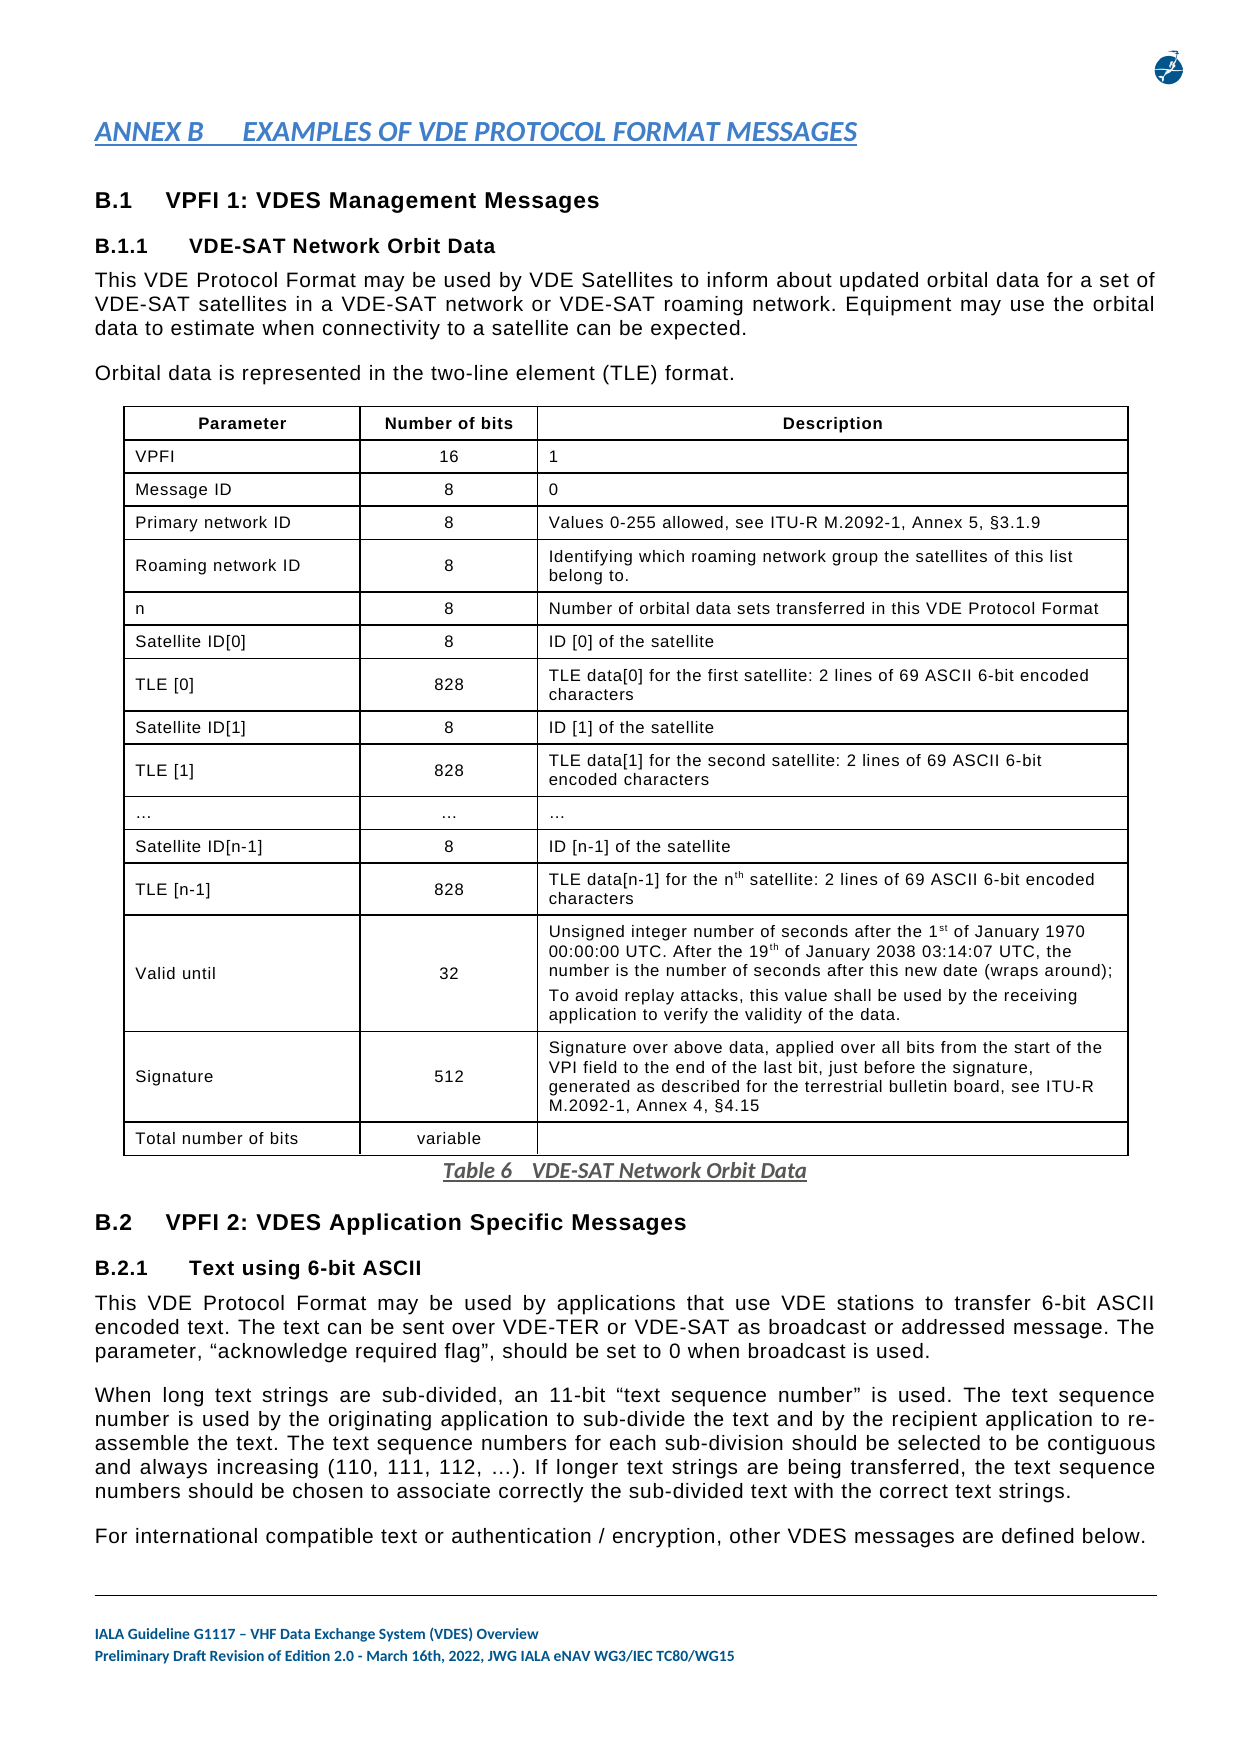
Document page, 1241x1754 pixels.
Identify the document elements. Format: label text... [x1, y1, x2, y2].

table_cell VPFI [125, 441, 359, 472]
picture [1123, 0, 1241, 119]
text For international compatible text or authentication / encryption, other VDES messages are defined below. [94, 1524, 1157, 1548]
table_cell 828 [361, 659, 537, 710]
table_cell TLE data[n-1] for the nth satellite: 2 lines of 69 ASCII 6-bit encoded characters [538, 864, 1127, 914]
table_cell [538, 1123, 1127, 1154]
table_cell Roaming network ID [125, 540, 359, 591]
table_cell 1 [538, 441, 1127, 472]
table_cell … [125, 797, 359, 829]
table_cell Number of orbital data sets transferred in this VDE Protocol Format [538, 593, 1127, 624]
table_cell 8 [361, 830, 537, 862]
text Orbital data is represented in the two-line element (TLE) format. [94, 361, 1157, 385]
subtitle VPFI 1: VDES Management Messages [94, 187, 1157, 213]
table_cell 8 [361, 540, 537, 591]
table_cell TLE [0] [125, 659, 359, 710]
table_cell Satellite ID[n-1] [125, 830, 359, 862]
table_cell Satellite ID[1] [125, 712, 359, 743]
table_cell ID [0] of the satellite [538, 626, 1127, 657]
table_cell 8 [361, 593, 537, 624]
table_cell 828 [361, 745, 537, 796]
table_cell Signature [125, 1032, 359, 1121]
table_cell Total number of bits [125, 1123, 359, 1154]
table_cell Signature over above data, applied over all bits from the start of the VPI field to the end of the last bit, just before the signature, generated as described for the terrestrial bulletin board, see ITU-R M.2092-1, Annex 4, §4.15 [538, 1032, 1127, 1121]
table_cell 828 [361, 864, 537, 914]
table_cell TLE [n-1] [125, 864, 359, 914]
table_cell Values 0-255 allowed, see ITU-R M.2092-1, Annex 5, §3.1.9 [538, 507, 1127, 539]
table_cell variable [361, 1123, 537, 1154]
text Examples of VDE Protocol Format Messages [94, 113, 1157, 149]
table_header Parameter [125, 407, 359, 439]
table_cell Identifying which roaming network group the satellites of this list belong to. [538, 540, 1127, 591]
table_cell 0 [538, 474, 1127, 505]
table_cell TLE [1] [125, 745, 359, 796]
table_cell 16 [361, 441, 537, 472]
subtitle Text using 6-bit ASCII [94, 1256, 1157, 1280]
table_header Description [538, 407, 1127, 439]
text When long text strings are sub-divided, an 11-bit “text sequence number” is used. The text sequence number is used by the originating application to sub-divide the text and by the recipient application to re-assemble the text. The text sequence numbers for each sub-division should be selected to be contiguous and always increasing (110, 111, 112, …). If longer text strings are being transferred, the text sequence numbers should be chosen to associate correctly the sub-divided text with the correct text strings. [94, 1383, 1157, 1503]
table_cell 512 [361, 1032, 537, 1121]
table_cell TLE data[1] for the second satellite: 2 lines of 69 ASCII 6-bit encoded characters [538, 745, 1127, 796]
table_cell Unsigned integer number of seconds after the 1st of January 1970 00:00:00 UTC. After the 19th of January 2038 03:14:07 UTC, the number is the number of seconds after this new date (wraps around); To avoid replay attacks, this value shall be used by the receiving application to verify the validity of the data. [538, 916, 1127, 1031]
table_header Number of bits [361, 407, 537, 439]
text This VDE Protocol Format may be used by VDE Satellites to inform about updated orbital data for a set of VDE-SAT satellites in a VDE-SAT network or VDE-SAT roaming network. Equipment may use the orbital data to estimate when connectivity to a satellite can be expected. [94, 268, 1157, 340]
table_cell ID [n-1] of the satellite [538, 830, 1127, 862]
table_cell TLE data[0] for the first satellite: 2 lines of 69 ASCII 6-bit encoded characters [538, 659, 1127, 710]
table_cell 8 [361, 474, 537, 505]
text VDE-SAT Network Orbit Data [94, 1156, 1157, 1184]
table_cell Message ID [125, 474, 359, 505]
table_cell 8 [361, 626, 537, 657]
subtitle VDE-SAT Network Orbit Data [94, 234, 1157, 258]
table_cell Satellite ID[0] [125, 626, 359, 657]
table_cell … [361, 797, 537, 829]
table_cell Valid until [125, 916, 359, 1031]
table_cell 32 [361, 916, 537, 1031]
text This VDE Protocol Format may be used by applications that use VDE stations to transfer 6-bit ASCII encoded text. The text can be sent over VDE-TER or VDE-SAT as broadcast or addressed message. The parameter, “acknowledge required flag”, should be set to 0 when broadcast is used. [94, 1291, 1157, 1362]
subtitle VPFI 2: VDES Application Specific Messages [94, 1209, 1157, 1235]
table_cell 8 [361, 507, 537, 539]
table_cell ID [1] of the satellite [538, 712, 1127, 743]
table_cell … [538, 797, 1127, 829]
table_cell n [125, 593, 359, 624]
table_cell 8 [361, 712, 537, 743]
table_cell Primary network ID [125, 507, 359, 539]
